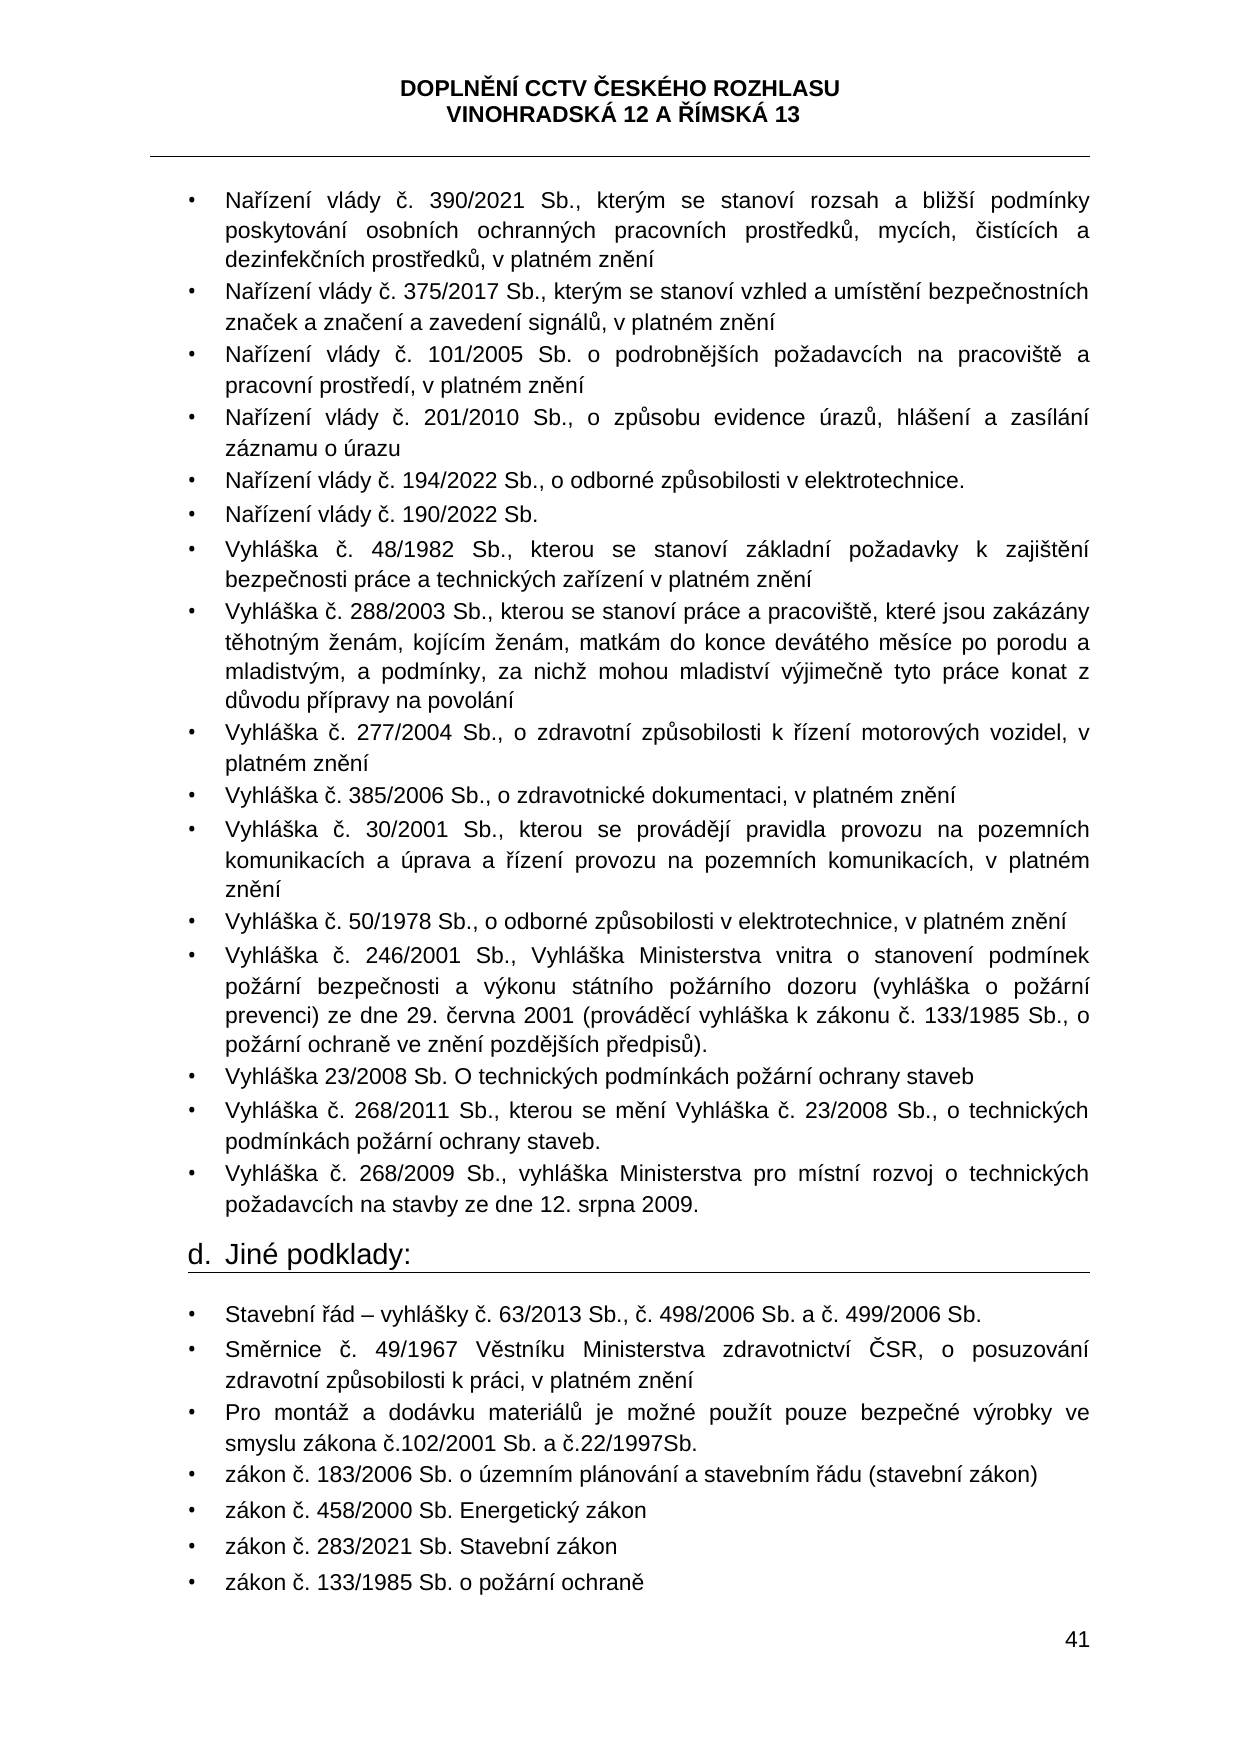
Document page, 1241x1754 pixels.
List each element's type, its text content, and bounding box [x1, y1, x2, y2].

list Stavební řád – vyhlášky č. 63/2013 Sb., č. 498/2006 Sb. a č. 499/2006 Sb. [187, 1298, 1090, 1330]
list Vyhláška č. 268/2009 Sb., vyhláška Ministerstva pro místní rozvoj o technických požadavcích na stavby ze dne 12. srpna 2009. [187, 1157, 1090, 1217]
list Vyhláška č. 277/2004 Sb., o zdravotní způsobilosti k řízení motorových vozidel, v platném znění [187, 716, 1090, 776]
list Vyhláška č. 246/2001 Sb., Vyhláška Ministerstva vnitra o stanovení podmínek požární bezpečnosti a výkonu státního požárního dozoru (vyhláška o požární prevenci) ze dne 29. června 2001 (prováděcí vyhláška k zákonu č. 133/1985 Sb., o požární ochraně ve znění pozdějších předpisů). [187, 939, 1090, 1057]
list Vyhláška č. 288/2003 Sb., kterou se stanoví práce a pracoviště, které jsou zakázány těhotným ženám, kojícím ženám, matkám do konce devátého měsíce po porodu a mladistvým, a podmínky, za nichž mohou mladiství výjimečně tyto práce konat z důvodu přípravy na povolání [187, 595, 1090, 713]
list Vyhláška č. 268/2011 Sb., kterou se mění Vyhláška č. 23/2008 Sb., o technických podmínkách požární ochrany staveb. [187, 1094, 1090, 1155]
list Nařízení vlády č. 101/2005 Sb. o podrobnějších požadavcích na pracoviště a pracovní prostředí, v platném znění [187, 338, 1090, 398]
list Vyhláška č. 30/2001 Sb., kterou se provádějí pravidla provozu na pozemních komunikacích a úprava a řízení provozu na pozemních komunikacích, v platném znění [187, 813, 1090, 902]
list Vyhláška č. 385/2006 Sb., o zdravotnické dokumentaci, v platném znění [187, 779, 1090, 810]
list zákon č. 283/2021 Sb. Stavební zákon [187, 1530, 1090, 1562]
list Nařízení vlády č. 194/2022 Sb., o odborné způsobilosti v elektrotechnice. [187, 464, 1090, 495]
subtitle Jiné podklady: [187, 1237, 1090, 1273]
list Pro montáž a dodávku materiálů je možné použít pouze bezpečné výrobky ve smyslu zákona č.102/2001 Sb. a č.22/1997Sb. [187, 1396, 1090, 1456]
list zákon č. 183/2006 Sb. o územním plánování a stavebním řádu (stavební zákon) [187, 1458, 1090, 1490]
list Nařízení vlády č. 190/2022 Sb. [187, 498, 1090, 529]
list Nařízení vlády č. 201/2010 Sb., o způsobu evidence úrazů, hlášení a zasílání záznamu o úrazu [187, 401, 1090, 461]
list Směrnice č. 49/1967 Věstníku Ministerstva zdravotnictví ČSR, o posuzování zdravotní způsobilosti k práci, v platném znění [187, 1333, 1090, 1393]
list Vyhláška č. 48/1982 Sb., kterou se stanoví základní požadavky k zajištění bezpečnosti práce a technických zařízení v platném znění [187, 532, 1090, 593]
list Nařízení vlády č. 390/2021 Sb., kterým se stanoví rozsah a bližší podmínky poskytování osobních ochranných pracovních prostředků, mycích, čistících a dezinfekčních prostředků, v platném znění [187, 183, 1090, 273]
list zákon č. 133/1985 Sb. o požární ochraně [187, 1566, 1090, 1597]
list Nařízení vlády č. 375/2017 Sb., kterým se stanoví vzhled a umístění bezpečnostních značek a značení a zavedení signálů, v platném znění [187, 275, 1090, 336]
list zákon č. 458/2000 Sb. Energetický zákon [187, 1494, 1090, 1526]
list Vyhláška č. 50/1978 Sb., o odborné způsobilosti v elektrotechnice, v platném znění [187, 905, 1090, 936]
list Vyhláška 23/2008 Sb. O technických podmínkách požární ochrany staveb [187, 1060, 1090, 1091]
